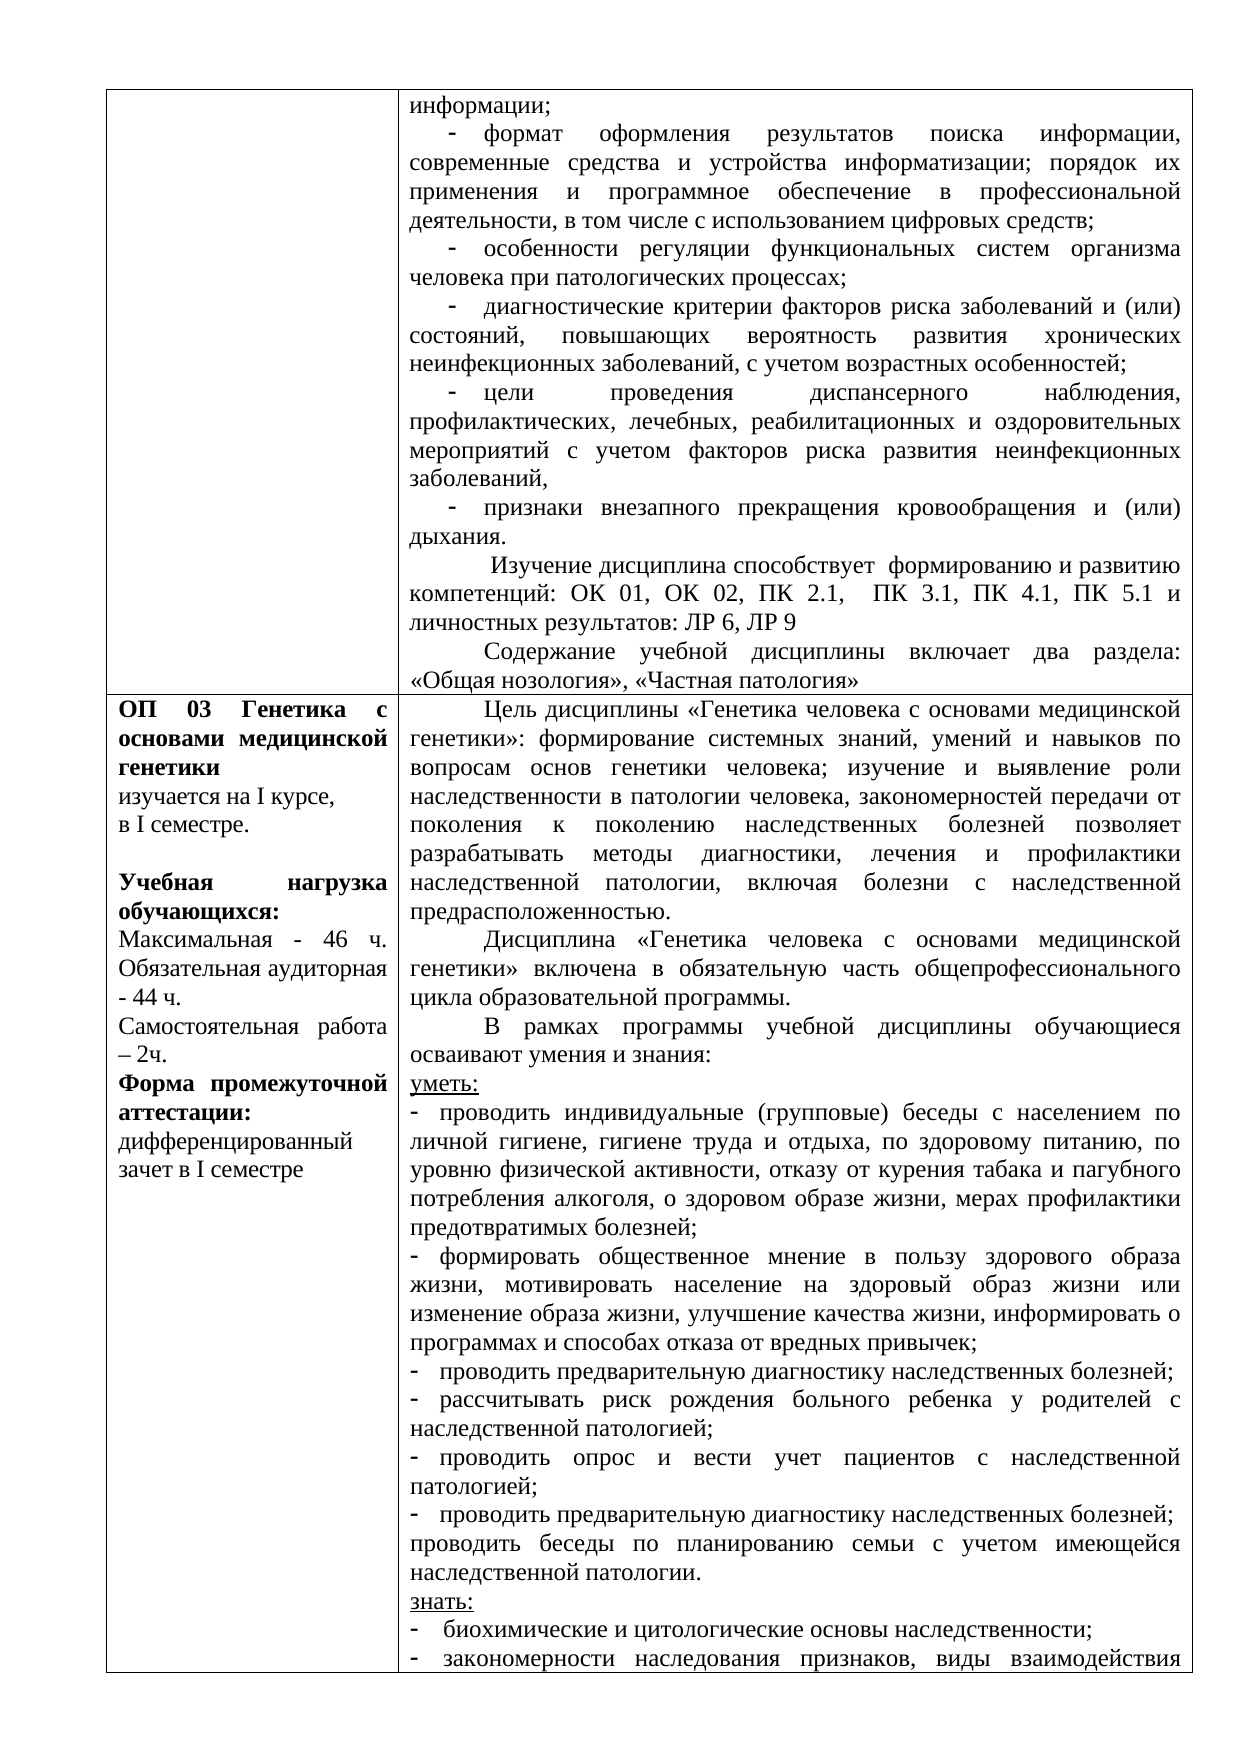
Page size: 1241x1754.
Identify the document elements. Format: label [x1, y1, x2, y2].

table_cell [399, 90, 1192, 693]
table_cell [107, 695, 398, 1672]
table_cell [399, 695, 1192, 1672]
table_cell [107, 90, 398, 693]
